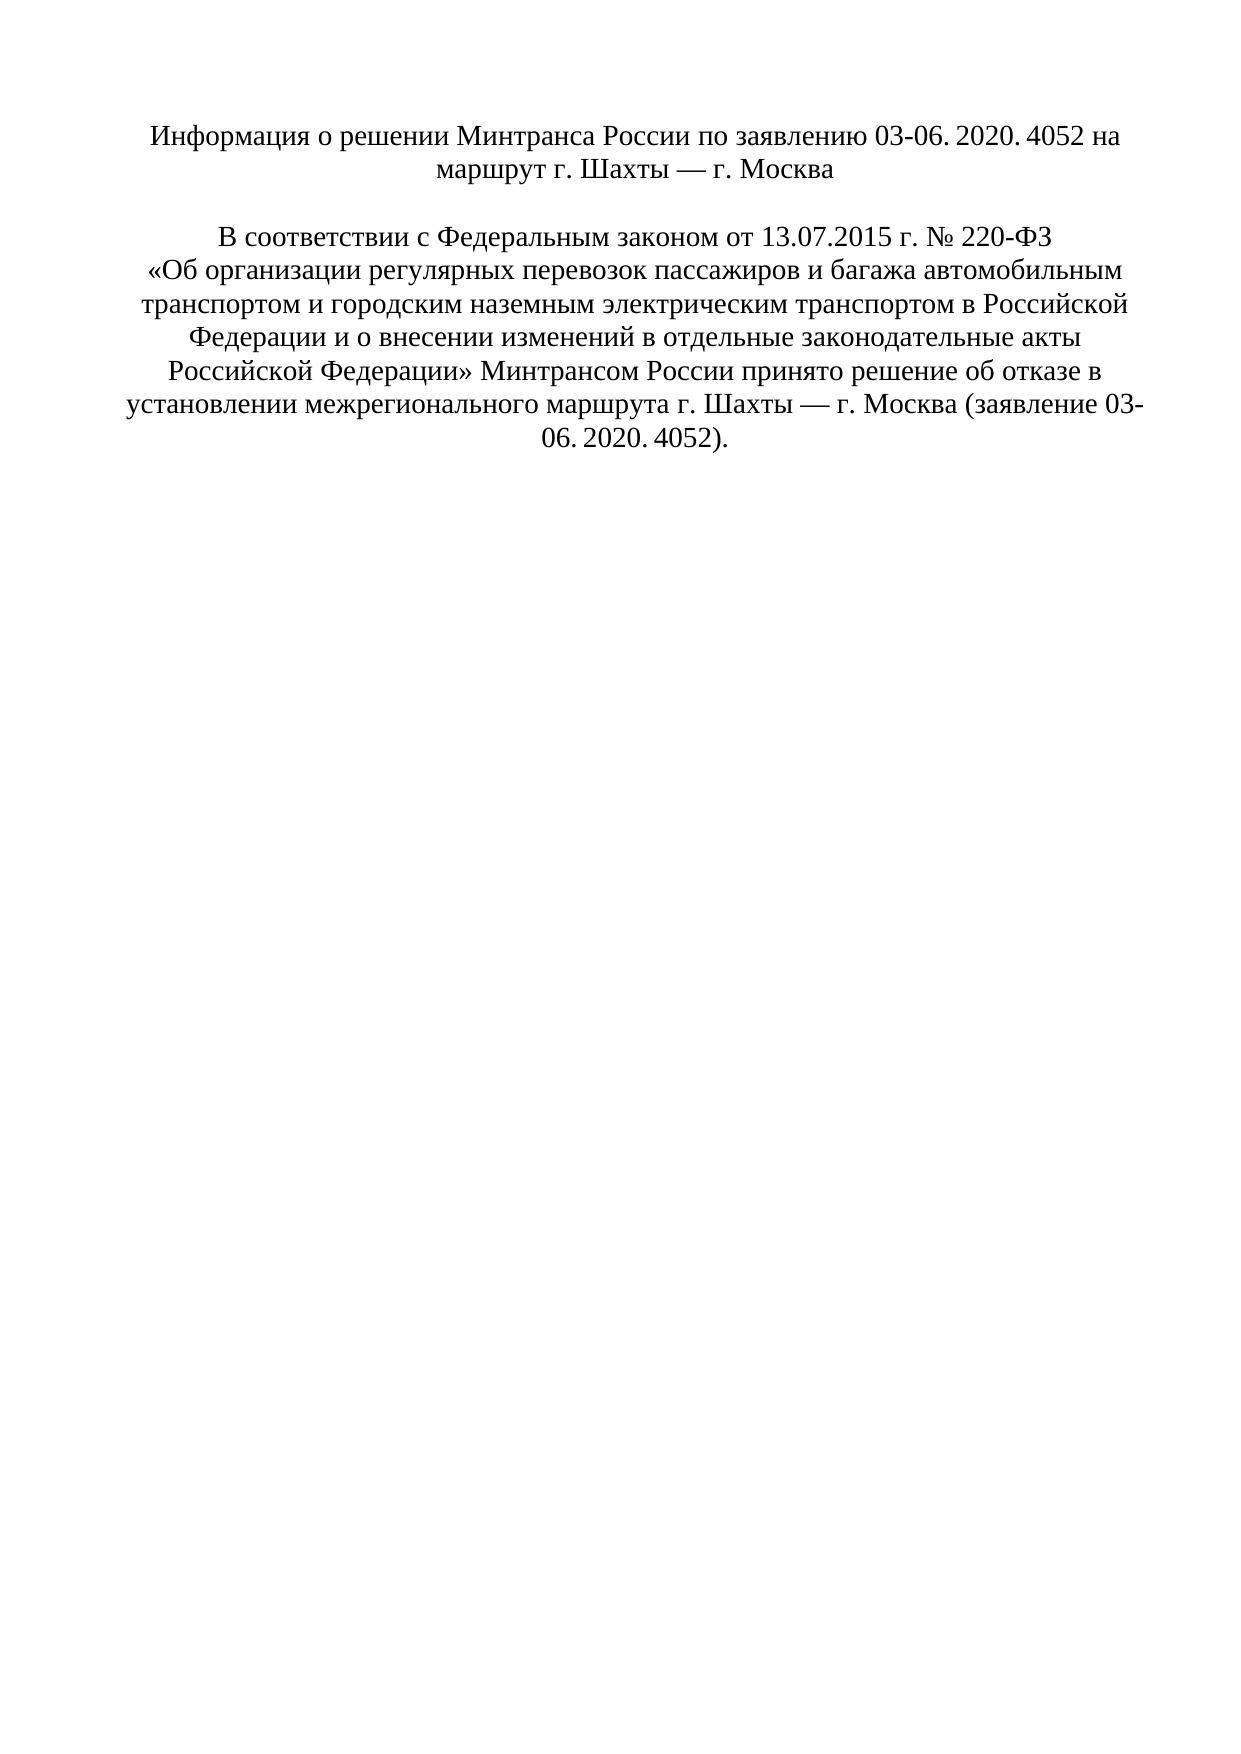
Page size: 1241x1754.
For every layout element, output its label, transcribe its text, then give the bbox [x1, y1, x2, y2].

text В соответствии с Федеральным законом от 13.07.2015 г. № 220-ФЗ «Об организации регулярных перевозок пассажиров и багажа автомобильным транспортом и городским наземным электрическим транспортом в Российской Федерации и о внесении изменений в отдельные законодательные акты Российской Федерации» Минтрансом России принято решение об отказе в установлении межрегионального маршрута г. Шахты — г. Москва (заявление 03-06. 2020. 4052). [118, 219, 1152, 453]
text Информация о решении Минтранса России по заявлению 03-06. 2020. 4052 на маршрут г. Шахты — г. Москва [118, 118, 1152, 185]
